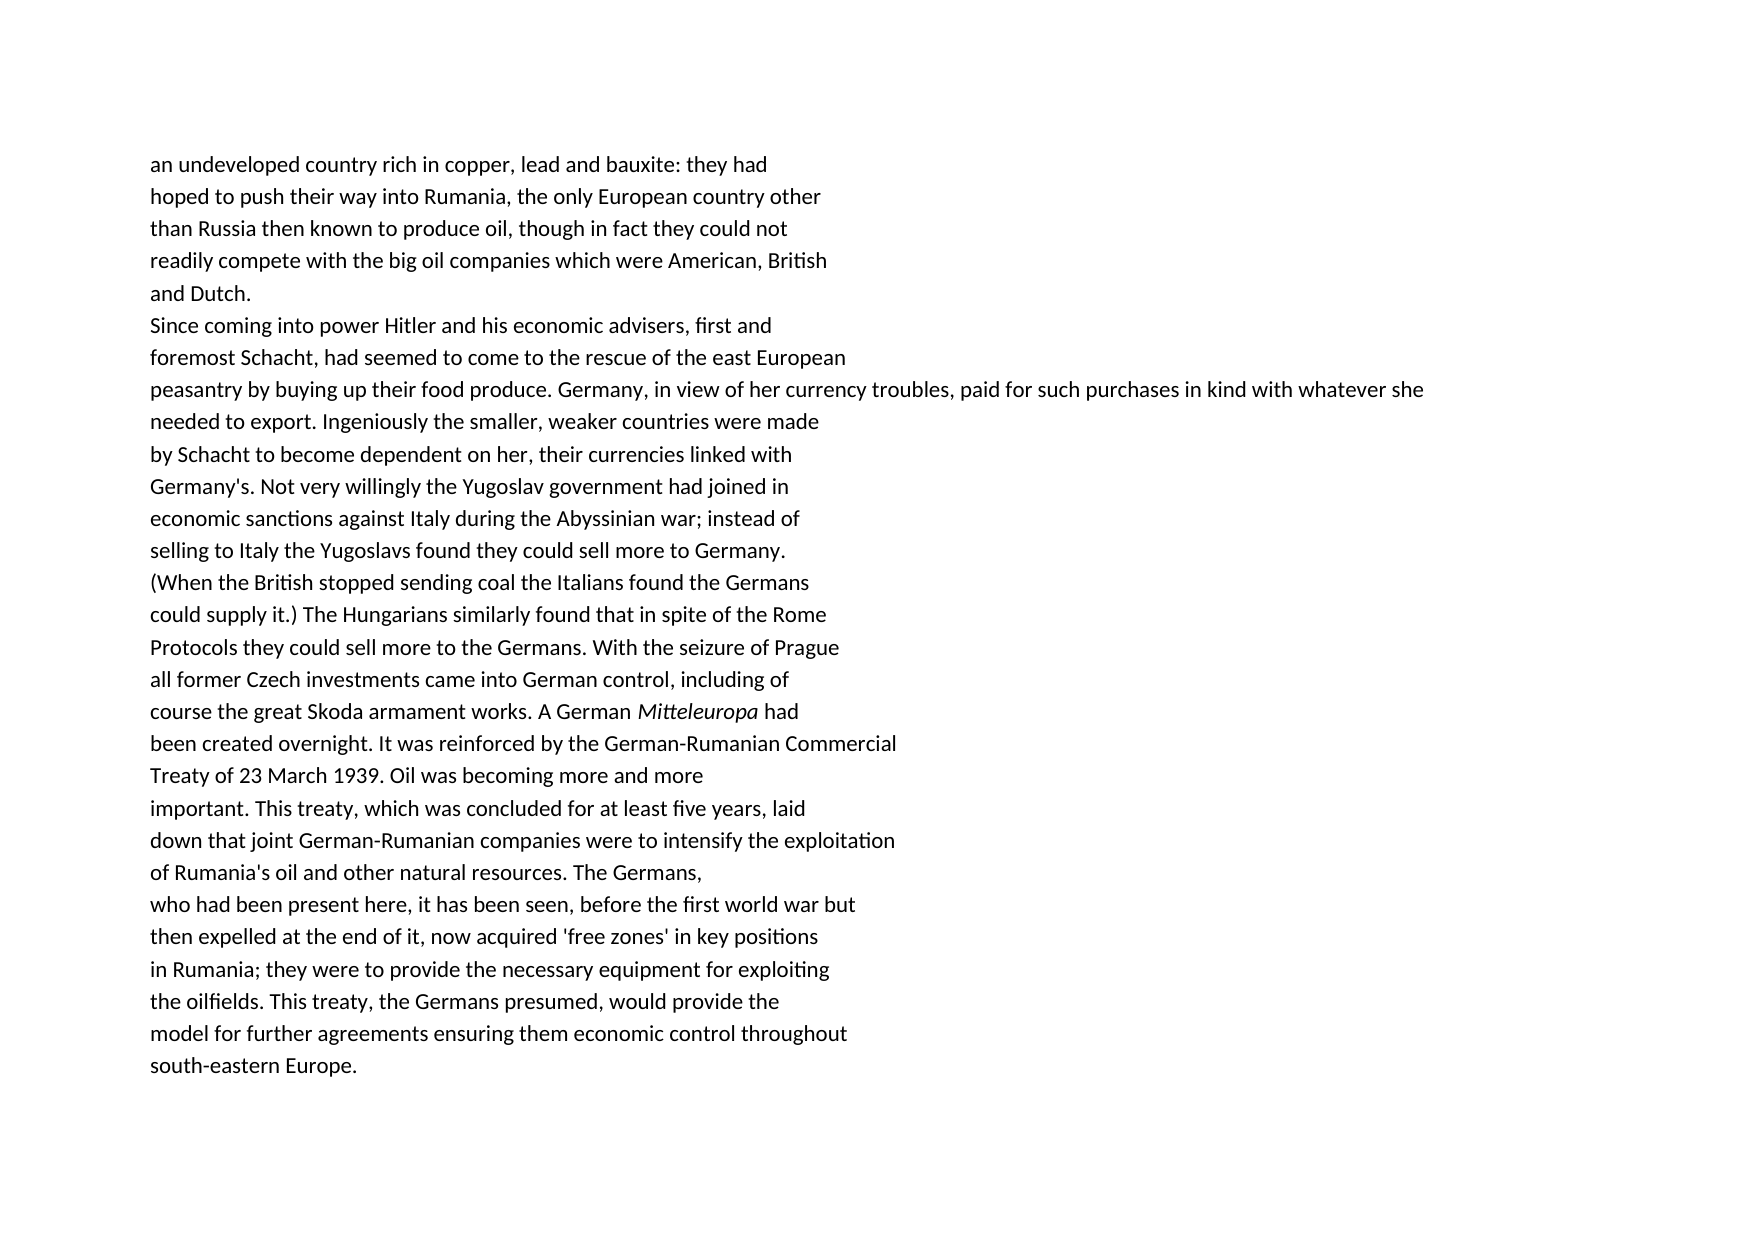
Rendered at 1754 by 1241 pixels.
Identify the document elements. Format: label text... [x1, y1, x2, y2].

text than Russia then known to produce oil, though in fact they could not [150, 214, 1604, 242]
text of Rumania's oil and other natural resources. The Germans, [150, 858, 1604, 886]
text down that joint German-Rumanian companies were to intensify the exploitation [150, 826, 1604, 854]
text model for further agreements ensuring them economic control throughout [150, 1019, 1604, 1047]
text Germany's. Not very willingly the Yugoslav government had joined in [150, 472, 1604, 500]
text an undeveloped country rich in copper, lead and bauxite: they had [150, 150, 1604, 178]
text selling to Italy the Yugoslavs found they could sell more to Germany. [150, 536, 1604, 564]
text needed to export. Ingeniously the smaller, weaker countries were made [150, 407, 1604, 436]
text then expelled at the end of it, now acquired 'free zones' in key positions [150, 922, 1604, 951]
text peasantry by buying up their food produce. Germany, in view of her currency troubles, paid for such purchases in kind with whatever she [150, 375, 1604, 403]
text in Rumania; they were to provide the necessary equipment for exploiting [150, 955, 1604, 983]
text all former Czech investments came into German control, including of [150, 665, 1604, 693]
text the oilfields. This treaty, the Germans presumed, would provide the [150, 987, 1604, 1015]
text south-eastern Europe. [150, 1051, 1604, 1079]
text who had been present here, it has been seen, before the first world war but [150, 890, 1604, 918]
text by Schacht to become dependent on her, their currencies linked with [150, 440, 1604, 468]
text economic sanctions against Italy during the Abyssinian war; instead of [150, 504, 1604, 532]
text and Dutch. [150, 279, 1604, 307]
text readily compete with the big oil companies which were American, British [150, 247, 1604, 274]
text important. This treaty, which was concluded for at least five years, laid [150, 794, 1604, 822]
text foremost Schacht, had seemed to come to the rescue of the east European [150, 343, 1604, 371]
text hoped to push their way into Rumania, the only European country other [150, 182, 1604, 210]
text Treaty of 23 March 1939. Oil was becoming more and more [150, 762, 1604, 789]
text been created overnight. It was reinforced by the German-Rumanian Commercial [150, 729, 1604, 757]
text Protocols they could sell more to the Germans. With the seizure of Prague [150, 633, 1604, 661]
text Since coming into power Hitler and his economic advisers, first and [150, 311, 1604, 339]
text could supply it.) The Hungarians similarly found that in spite of the Rome [150, 601, 1604, 629]
text course the great Skoda armament works. A German Mitteleuropa had [150, 697, 1604, 725]
text (When the British stopped sending coal the Italians found the Germans [150, 568, 1604, 596]
